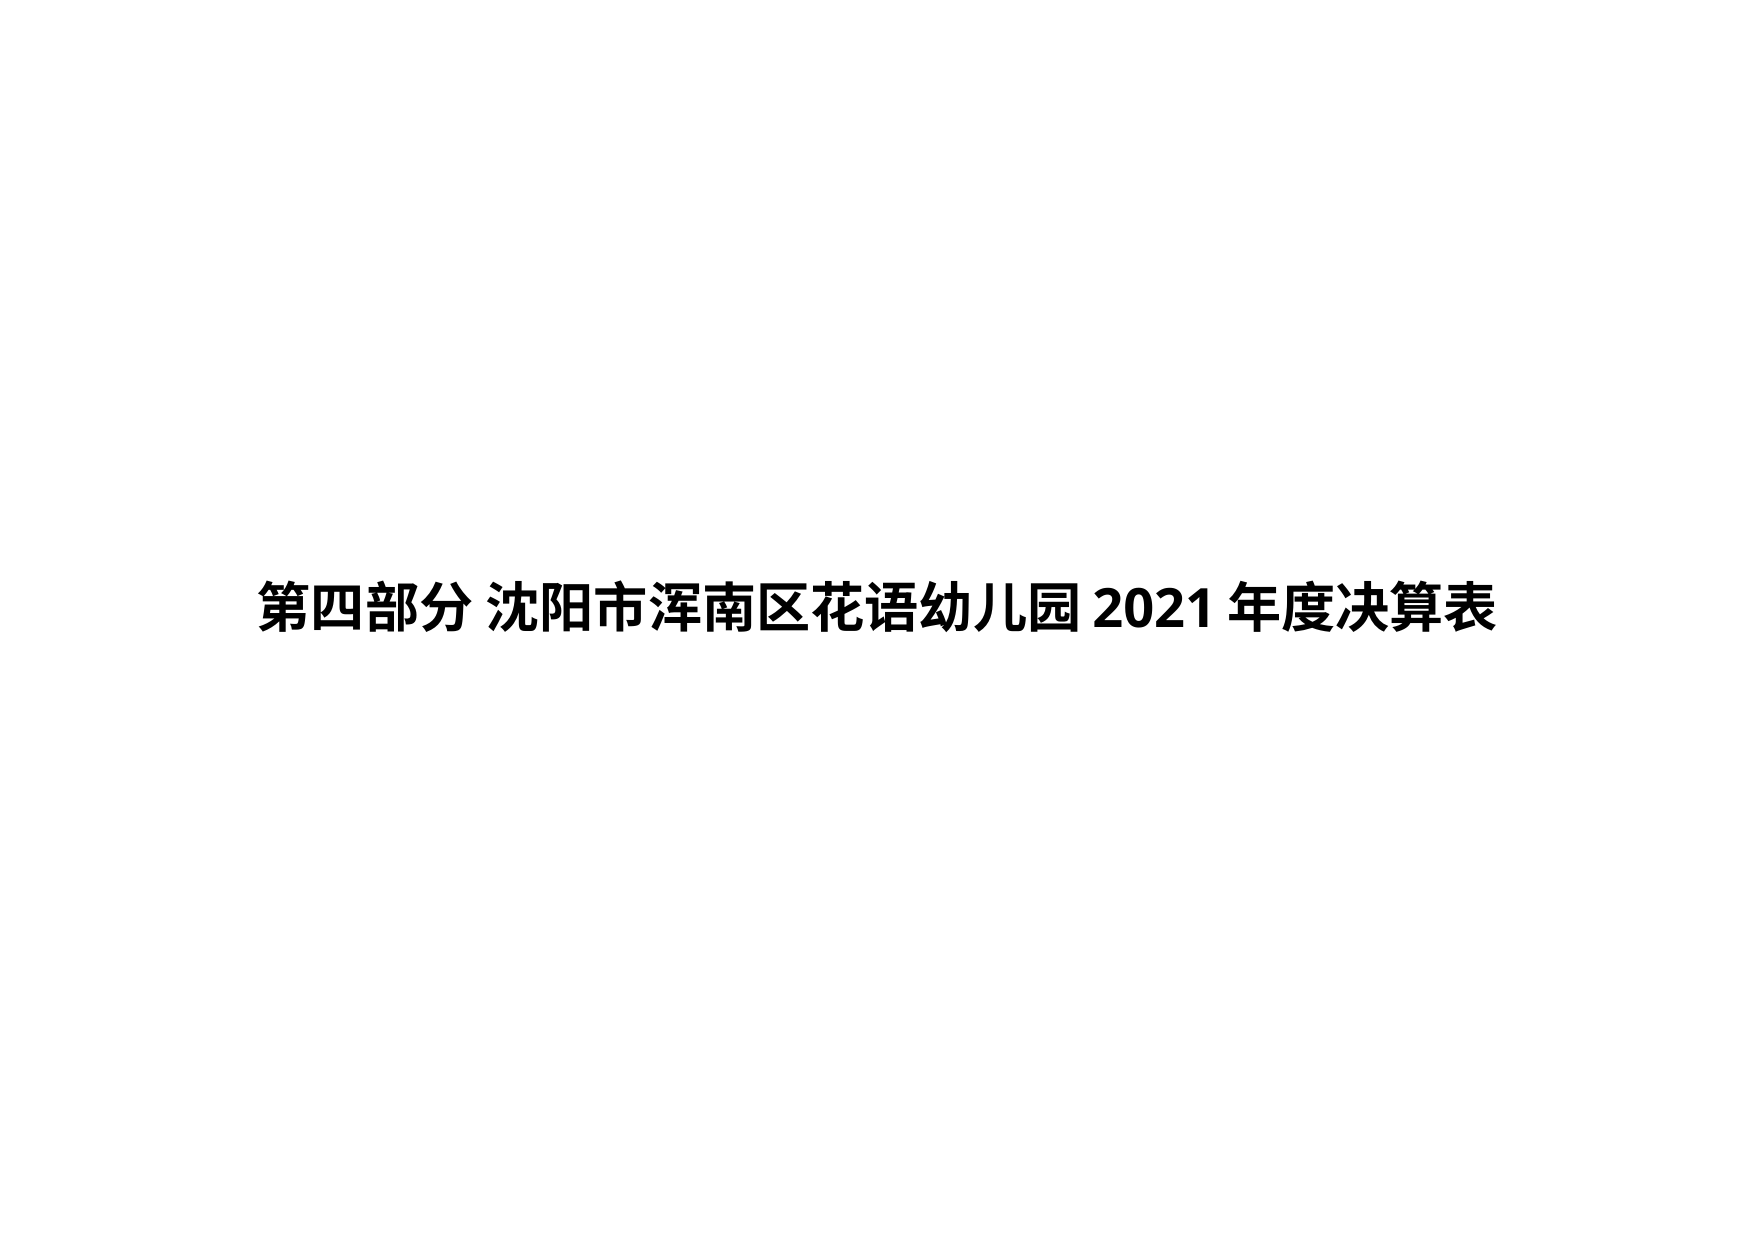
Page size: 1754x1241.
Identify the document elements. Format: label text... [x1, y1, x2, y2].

text 第四部分 沈阳市浑南区花语幼儿园2021年度决算表 [150, 555, 1604, 653]
